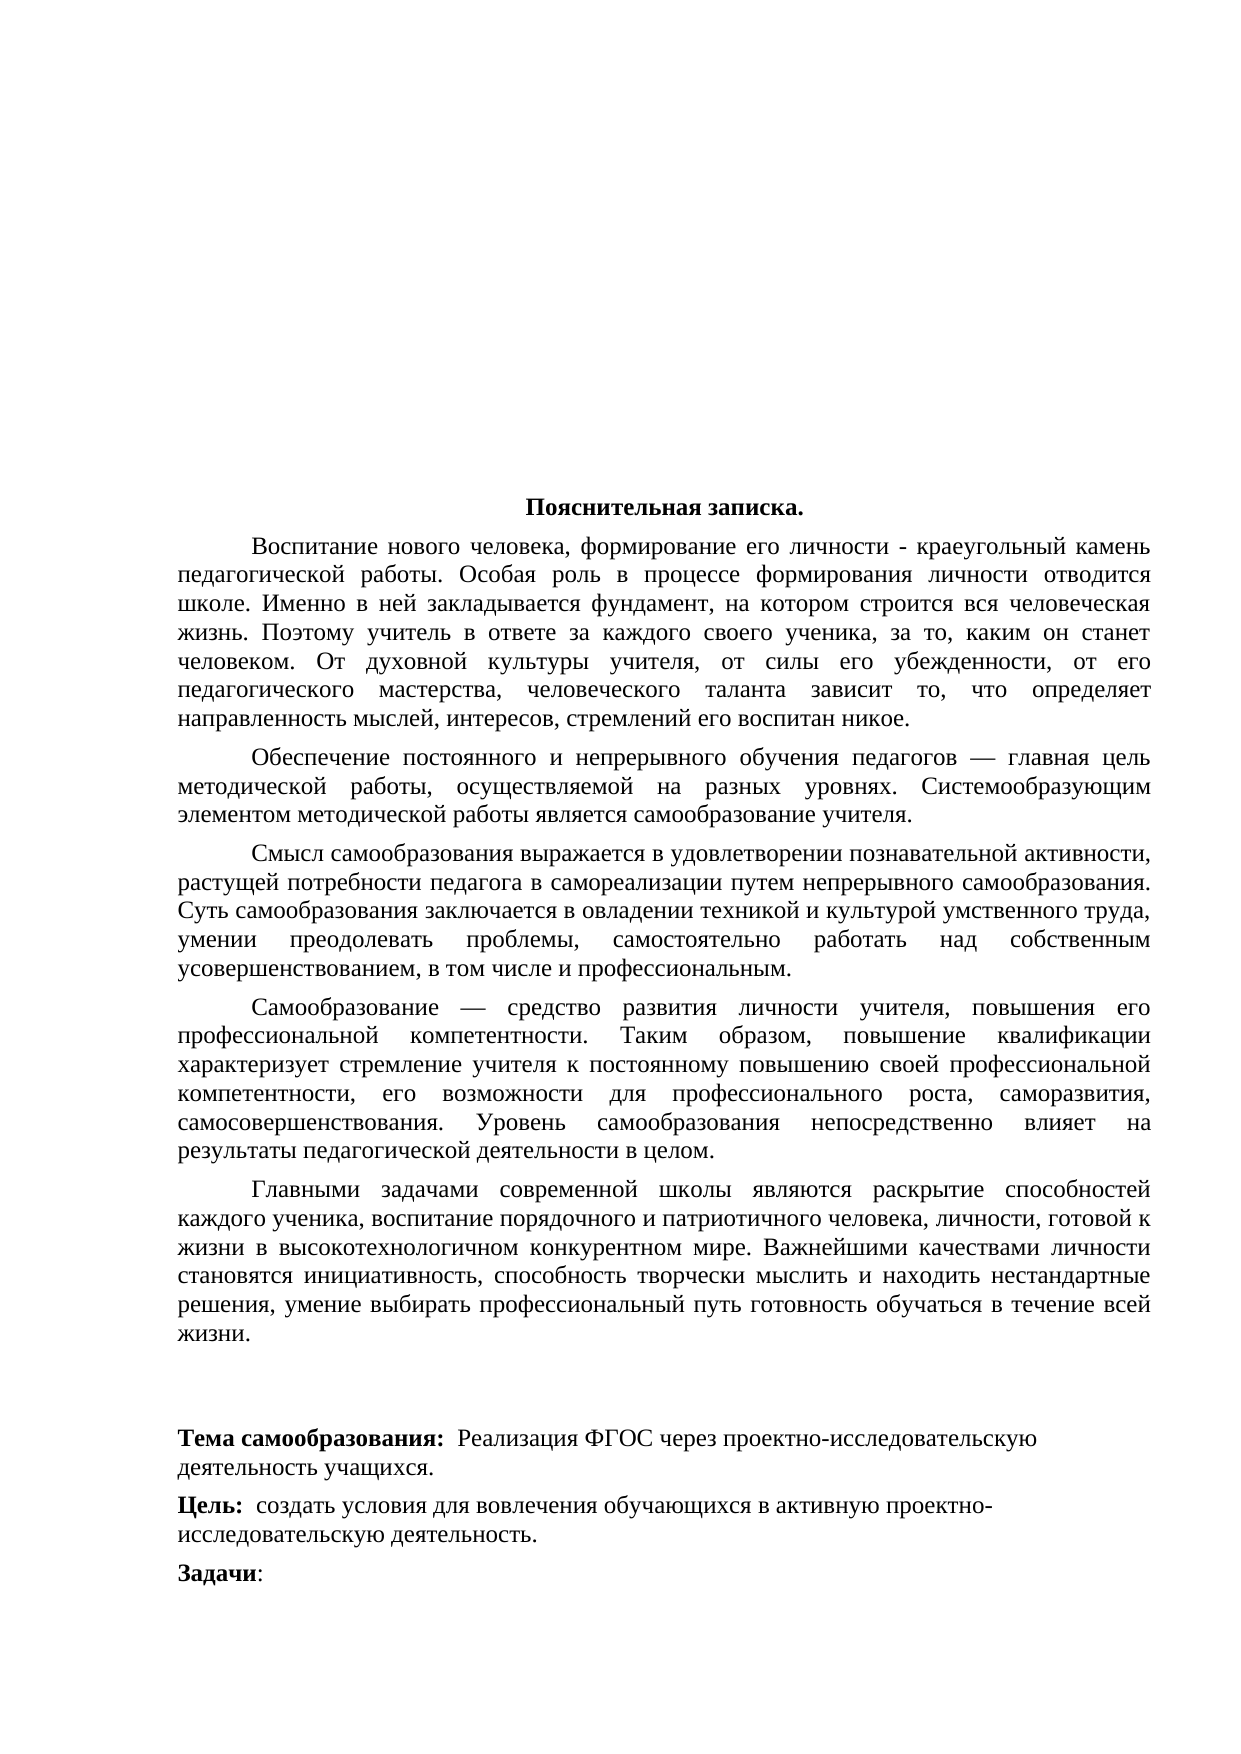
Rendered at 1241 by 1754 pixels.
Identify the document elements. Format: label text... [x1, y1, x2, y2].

text Самообразование — средство развития личности учителя, повышения его профессиональной компетентности. Таким образом, повышение квалификации характеризует стремление учителя к постоянному повышению своей профессиональной компетентности, его возможности для профессионального роста, саморазвития, самосовершенствования. Уровень самообразования непосредственно влияет на результаты педагогической деятельности в целом. [177, 992, 1152, 1164]
text Пояснительная записка. [177, 492, 1152, 521]
text Обеспечение постоянного и непрерывного обучения педагогов — главная цель методической работы, осуществляемой на разных уровнях. Системообразующим элементом методической работы является самообразование учителя. [177, 742, 1152, 828]
text Воспитание нового человека, формирование его личности - краеугольный камень педагогической работы. Особая роль в процессе формирования личности отводится школе. Именно в ней закладывается фундамент, на котором строится вся человеческая жизнь. Поэтому учитель в ответе за каждого своего ученика, за то, каким он станет человеком. От духовной культуры учителя, от силы его убежденности, от его педагогического мастерства, человеческого таланта зависит то, что определяет направленность мыслей, интересов, стремлений его воспитан никое. [177, 531, 1152, 732]
text Смысл самообразования выражается в удовлетворении познавательной активности, растущей потребности педагога в самореализации путем непрерывного самообразования. Суть самообразования заключается в овладении техникой и культурой умственного труда, умении преодолевать проблемы, самостоятельно работать над собственным усовершенствованием, в том числе и профессиональным. [177, 838, 1152, 982]
text Цель: создать условия для вовлечения обучающихся в активную проектно-исследовательскую деятельность. [177, 1491, 1152, 1548]
text Главными задачами современной школы являются раскрытие способностей каждого ученика, воспитание порядочного и патриотичного человека, личности, готовой к жизни в высокотехнологичном конкурентном мире. Важнейшими качествами личности становятся инициативность, способность творчески мыслить и находить нестандартные решения, умение выбирать профессиональный путь готовность обучаться в течение всей жизни. [177, 1174, 1152, 1347]
text Задачи: [177, 1558, 1152, 1587]
text Тема самообразования: Реализация ФГОС через проектно-исследовательскую деятельность учащихся. [177, 1423, 1152, 1481]
